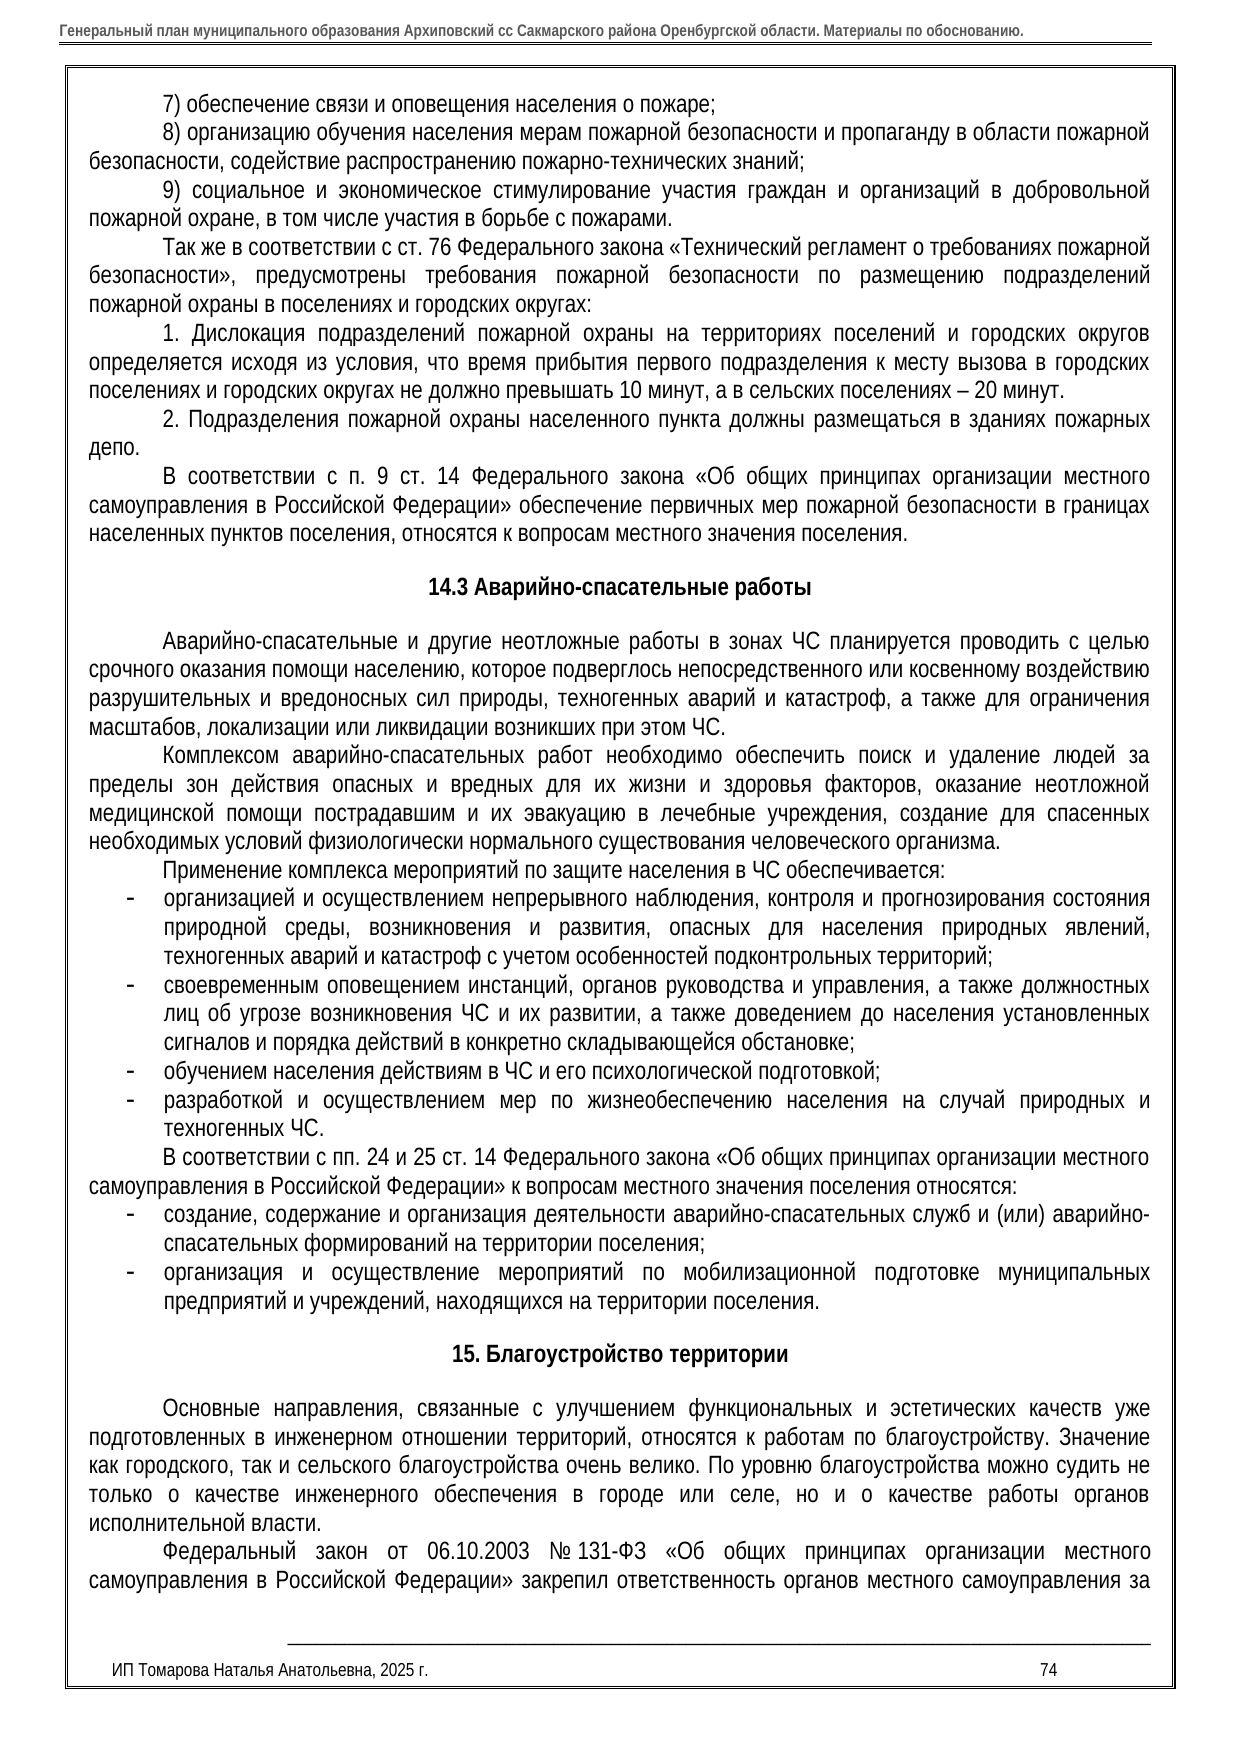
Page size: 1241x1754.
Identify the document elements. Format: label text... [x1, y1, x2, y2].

text Комплексом аварийно-спасательных работ необходимо обеспечить поиск и удаление людей за пределы зон действия опасных и вредных для их жизни и здоровья факторов, оказание неотложной медицинской помощи пострадавшим и их эвакуацию в лечебные учреждения, создание для спасенных необходимых условий физиологически нормального существования человеческого организма. [89, 740, 1152, 855]
subtitle 15. Благоустройство территории [89, 1339, 1152, 1368]
list обучением населения действиям в ЧС и его психологической подготовкой; [126, 1056, 1152, 1084]
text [89, 1536, 1152, 1593]
list своевременным оповещением инстанций, органов руководства и управления, а также должностных лиц об угрозе возникновения ЧС и их развитии, а также доведением до населения установленных сигналов и порядка действий в конкретно складывающейся обстановке; [126, 969, 1152, 1056]
list организация и осуществление мероприятий по мобилизационной подготовке муниципальных предприятий и учреждений, находящихся на территории поселения. [126, 1257, 1152, 1314]
list организацией и осуществлением непрерывного наблюдения, контроля и прогнозирования состояния природной среды, возникновения и развития, опасных для населения природных явлений, техногенных аварий и катастроф с учетом особенностей подконтрольных территорий; [126, 883, 1152, 969]
text В соответствии с п. 9 ст. 14 Федерального закона «Об общих принципах организации местного самоуправления в Российской Федерации» обеспечение первичных мер пожарной безопасности в границах населенных пунктов поселения, относятся к вопросам местного значения поселения. [89, 461, 1152, 547]
text Так же в соответствии с ст. 76 Федерального закона «Технический регламент о требованиях пожарной безопасности», предусмотрены требования пожарной безопасности по размещению подразделений пожарной охраны в поселениях и городских округах: [89, 232, 1152, 318]
text Основные направления, связанные с улучшением функциональных и эстетических качеств уже подготовленных в инженерном отношении территорий, относятся к работам по благоустройству. Значение как городского, так и сельского благоустройства очень велико. По уровню благоустройства можно судить не только о качестве инженерного обеспечения в городе или селе, но и о качестве работы органов исполнительной власти. [89, 1393, 1152, 1536]
list разработкой и осуществлением мер по жизнеобеспечению населения на случай природных и техногенных ЧС. [126, 1084, 1152, 1142]
text 1. Дислокация подразделений пожарной охраны на территориях поселений и городских округов определяется исходя из условия, что время прибытия первого подразделения к месту вызова в городских поселениях и городских округах не должно превышать 10 минут, а в сельских поселениях – 20 минут. [89, 318, 1152, 404]
text В соответствии с пп. 24 и 25 ст. 14 Федерального закона «Об общих принципах организации местного самоуправления в Российской Федерации» к вопросам местного значения поселения относятся: [89, 1142, 1152, 1199]
text 2. Подразделения пожарной охраны населенного пункта должны размещаться в зданиях пожарных депо. [89, 404, 1152, 461]
text 9) социальное и экономическое стимулирование участия граждан и организаций в добровольной пожарной охране, в том числе участия в борьбе с пожарами. [89, 174, 1152, 232]
text 7) обеспечение связи и оповещения населения о пожаре; [89, 89, 1152, 117]
text Аварийно-спасательные и другие неотложные работы в зонах ЧС планируется проводить с целью срочного оказания помощи населению, которое подверглось непосредственного или косвенному воздействию разрушительных и вредоносных сил природы, техногенных аварий и катастроф, а также для ограничения масштабов, локализации или ликвидации возникших при этом ЧС. [89, 626, 1152, 740]
list создание, содержание и организация деятельности аварийно-спасательных служб и (или) аварийно-спасательных формирований на территории поселения; [126, 1199, 1152, 1257]
text 8) организацию обучения населения мерам пожарной безопасности и пропаганду в области пожарной безопасности, содействие распространению пожарно-технических знаний; [89, 117, 1152, 174]
text Применение комплекса мероприятий по защите населения в ЧС обеспечивается: [89, 855, 1152, 883]
subtitle 14.3 Аварийно-спасательные работы [89, 572, 1152, 601]
